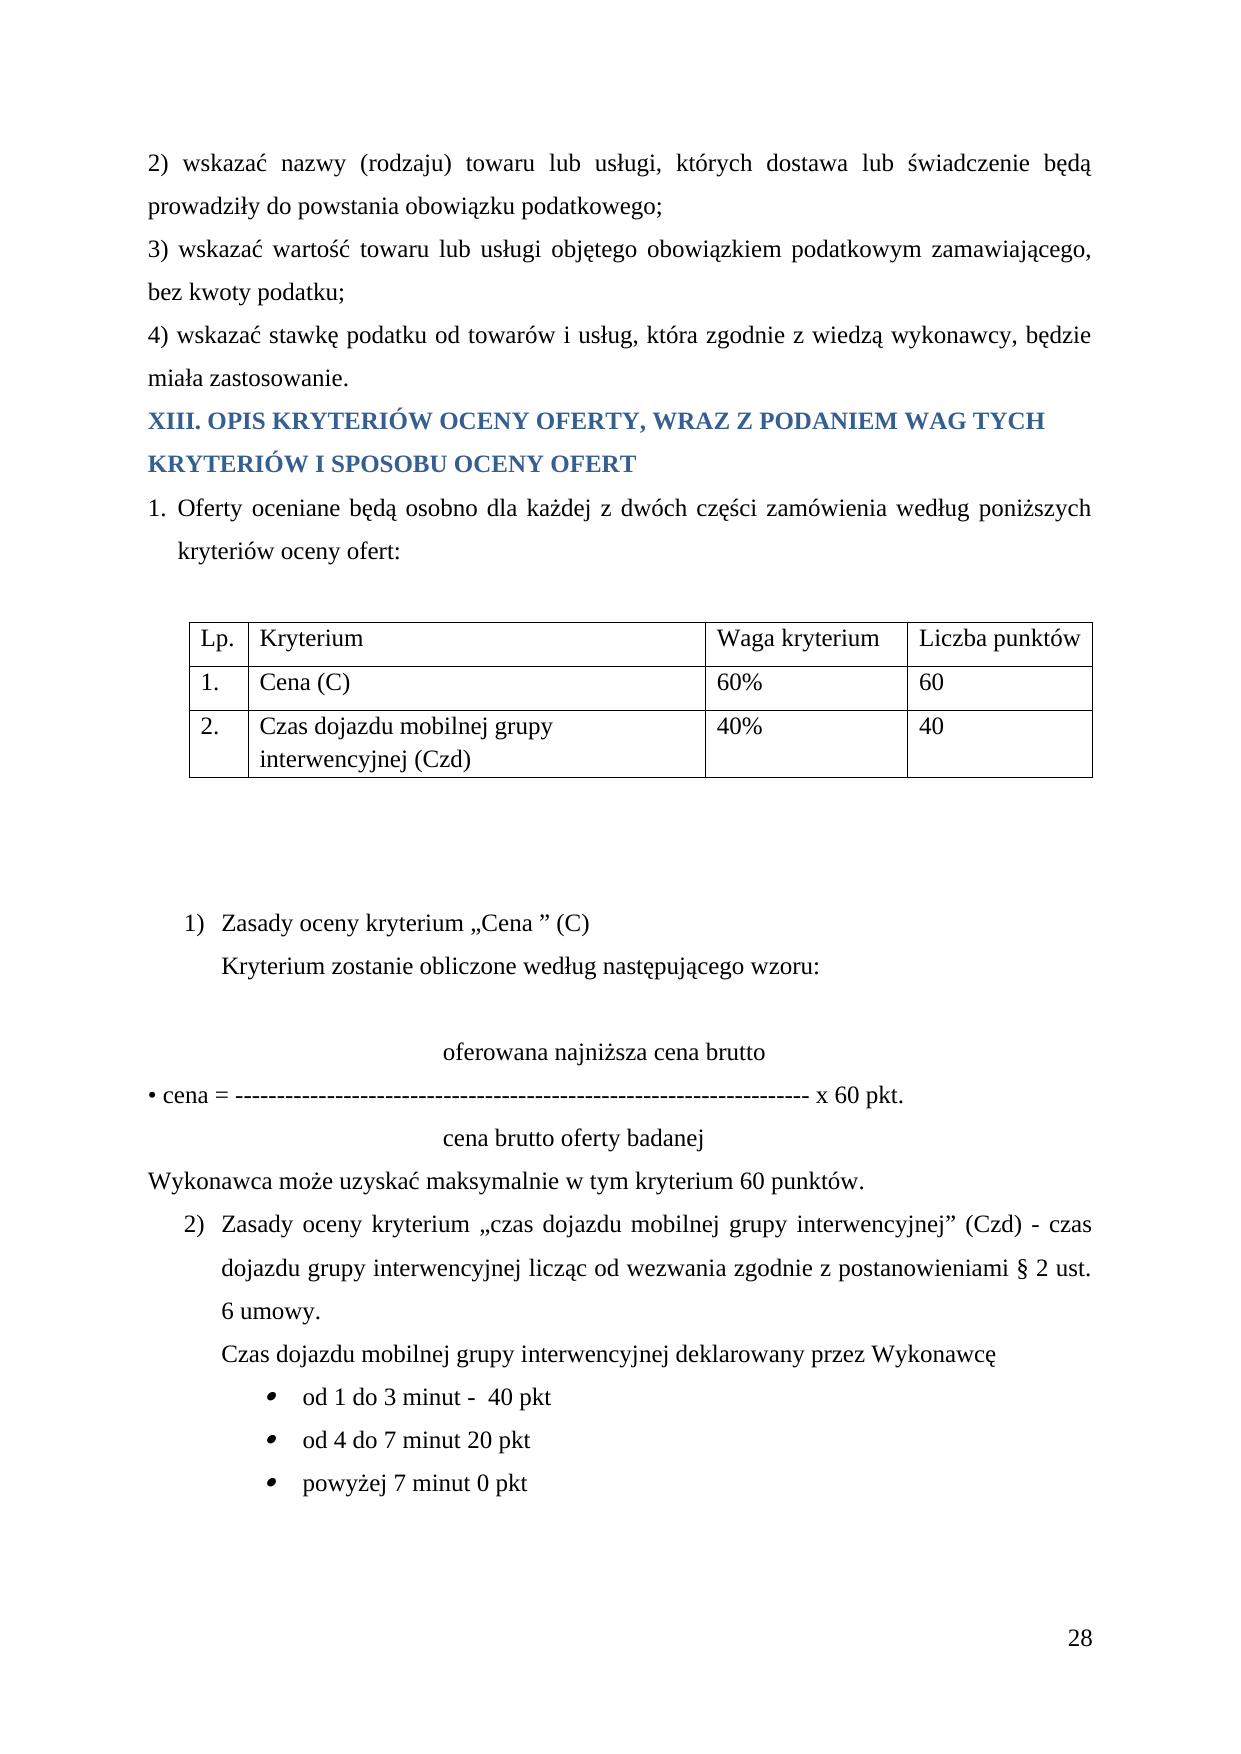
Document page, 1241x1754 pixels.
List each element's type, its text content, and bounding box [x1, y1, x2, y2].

text 3) wskazać wartość towaru lub usługi objętego obowiązkiem podatkowym zamawiającego, bez kwoty podatku; [148, 234, 1092, 306]
table_header Kryterium [249, 623, 705, 666]
table_cell 60 [908, 667, 1092, 710]
list Zasady oceny kryterium „czas dojazdu mobilnej grupy interwencyjnej” (Czd) - czas dojazdu grupy interwencyjnej licząc od wezwania zgodnie z postanowieniami § 2 ust. 6 umowy. [183, 1209, 1092, 1324]
list oferowana najniższa cena brutto [177, 1037, 1092, 1066]
list Czas dojazdu mobilnej grupy interwencyjnej deklarowany przez Wykonawcę [221, 1339, 1092, 1368]
text Wykonawca może uzyskać maksymalnie w tym kryterium 60 punktów. [148, 1166, 1092, 1195]
text 4) wskazać stawkę podatku od towarów i usług, która zgodnie z wiedzą wykonawcy, będzie miała zastosowanie. [148, 320, 1092, 392]
table_header Lp. [190, 623, 248, 666]
table_cell 2. [190, 711, 248, 777]
table_cell 40% [706, 711, 907, 777]
table_cell 1. [190, 667, 248, 710]
table_cell Czas dojazdu mobilnej grupy interwencyjnej (Czd) [249, 711, 705, 777]
table_cell 40 [908, 711, 1092, 777]
list Kryterium zostanie obliczone według następującego wzoru: [221, 951, 1092, 979]
text • cena = --------------------------------------------------------------------- x 60 pkt. [148, 1080, 1092, 1109]
table_header Waga kryterium [706, 623, 907, 666]
list Oferty oceniane będą osobno dla każdej z dwóch części zamówienia według poniższych kryteriów oceny ofert: [148, 493, 1092, 564]
list od 4 do 7 minut 20 pkt [265, 1425, 1092, 1454]
list powyżej 7 minut 0 pkt [265, 1468, 1092, 1497]
text cena brutto oferty badanej [148, 1123, 1092, 1152]
text 2) wskazać nazwy (rodzaju) towaru lub usługi, których dostawa lub świadczenie będą prowadziły do powstania obowiązku podatkowego; [148, 148, 1092, 219]
list od 1 do 3 minut - 40 pkt [265, 1382, 1092, 1411]
list Zasady oceny kryterium „Cena ” (C) [183, 908, 1092, 936]
subtitle XIII. OPIS KRYTERIÓW OCENY OFERTY, WRAZ Z PODANIEM WAG TYCH KRYTERIÓW I SPOSOBU OCENY OFERT [148, 406, 1092, 478]
table_cell Cena (C) [249, 667, 705, 710]
table_cell 60% [706, 667, 907, 710]
table_header Liczba punktów [908, 623, 1092, 666]
